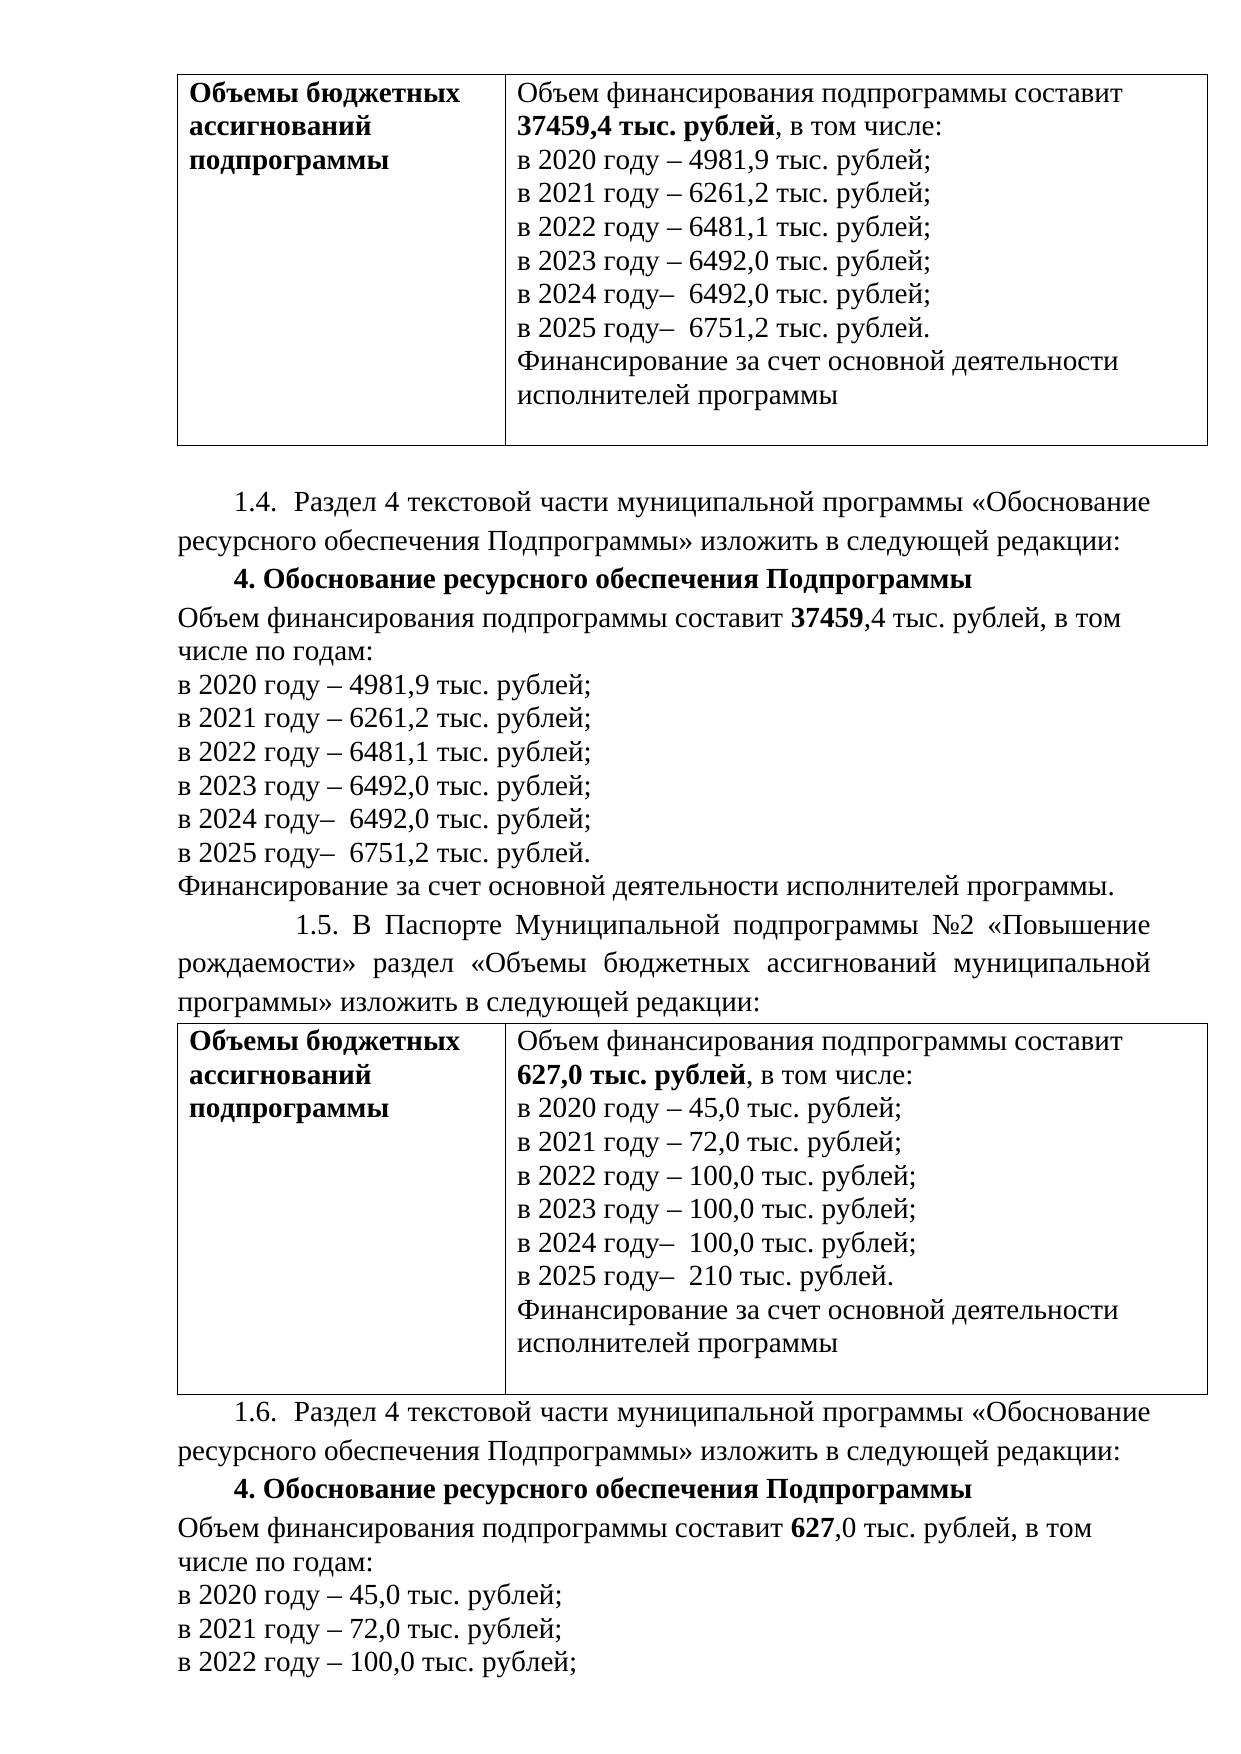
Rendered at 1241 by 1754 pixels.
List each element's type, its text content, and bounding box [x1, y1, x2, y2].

text в 2021 году – 72,0 тыс. рублей; [177, 1611, 1152, 1644]
table_header Объем финансирования подпрограммы составит 627,0 тыс. рублей, в том числе: в 2020 году – 45,0 тыс. рублей; в 2021 году – 72,0 тыс. рублей; в 2022 году – 100,0 тыс. рублей; в 2023 году – 100,0 тыс. рублей; в 2024 году– 100,0 тыс. рублей; в 2025 году– 210 тыс. рублей. Финансирование за счет основной деятельности исполнителей программы [506, 1024, 1207, 1393]
text в 2023 году – 6492,0 тыс. рублей; [177, 768, 1152, 801]
text 1.5. В Паспорте Муниципальной подпрограммы №2 «Повышение рождаемости» раздел «Объемы бюджетных ассигнований муниципальной программы» изложить в следующей редакции: [177, 907, 1152, 1017]
text 1.6. Раздел 4 текстовой части муниципальной программы «Обоснование ресурсного обеспечения Подпрограммы» изложить в следующей редакции: [177, 1395, 1152, 1467]
text 4. Обоснование ресурсного обеспечения Подпрограммы [177, 561, 1152, 595]
text в 2025 году– 6751,2 тыс. рублей. [177, 835, 1152, 868]
text в 2022 году – 6481,1 тыс. рублей; [177, 734, 1152, 768]
text 4. Обоснование ресурсного обеспечения Подпрограммы [177, 1472, 1152, 1505]
text Объем финансирования подпрограммы составит 37459,4 тыс. рублей, в том числе по годам: [177, 600, 1152, 667]
text Объем финансирования подпрограммы составит 627,0 тыс. рублей, в том числе по годам: [177, 1510, 1152, 1577]
text в 2021 году – 6261,2 тыс. рублей; [177, 701, 1152, 734]
text в 2022 году – 100,0 тыс. рублей; [177, 1644, 1152, 1678]
text в 2020 году – 45,0 тыс. рублей; [177, 1577, 1152, 1611]
table_header Объемы бюджетных ассигнований подпрограммы [178, 1024, 505, 1393]
text в 2024 году– 6492,0 тыс. рублей; [177, 801, 1152, 835]
text 1.4. Раздел 4 текстовой части муниципальной программы «Обоснование ресурсного обеспечения Подпрограммы» изложить в следующей редакции: [177, 484, 1152, 556]
text Финансирование за счет основной деятельности исполнителей программы. [177, 868, 1152, 902]
table_header Объем финансирования подпрограммы составит 37459,4 тыс. рублей, в том числе: в 2020 году – 4981,9 тыс. рублей; в 2021 году – 6261,2 тыс. рублей; в 2022 году – 6481,1 тыс. рублей; в 2023 году – 6492,0 тыс. рублей; в 2024 году– 6492,0 тыс. рублей; в 2025 году– 6751,2 тыс. рублей. Финансирование за счет основной деятельности исполнителей программы [506, 75, 1207, 445]
table_header Объемы бюджетных ассигнований подпрограммы [178, 75, 505, 445]
text в 2020 году – 4981,9 тыс. рублей; [177, 667, 1152, 701]
